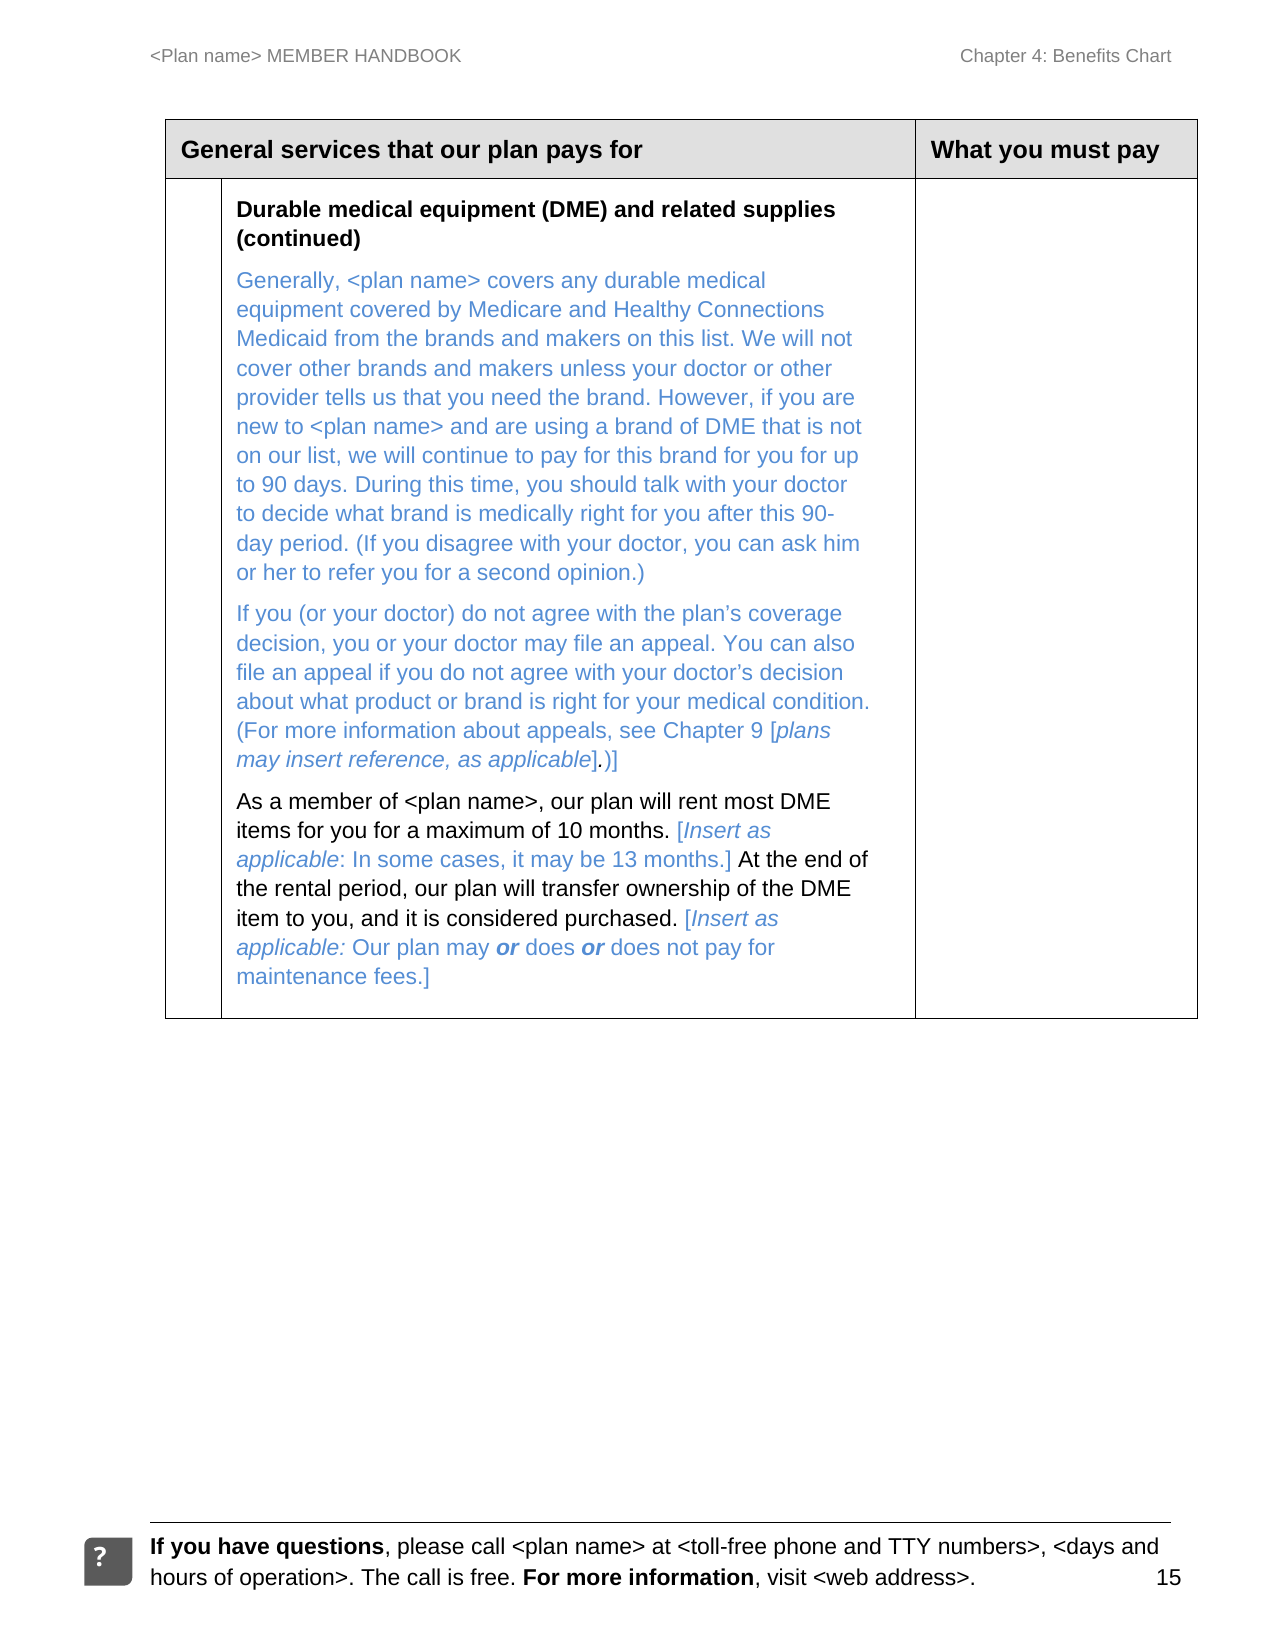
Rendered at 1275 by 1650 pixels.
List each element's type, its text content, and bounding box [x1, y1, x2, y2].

table_cell [916, 179, 1197, 1018]
table_cell [166, 179, 221, 1018]
table_header What you must pay [916, 120, 1197, 178]
table_header General services that our plan pays for [166, 120, 915, 178]
table_cell Durable medical equipment (DME) and related supplies (continued) Generally, <plan name> covers any durable medical equipment covered by Medicare and Healthy Connections Medicaid from the brands and makers on this list. We will not cover other brands and makers unless your doctor or other provider tells us that you need the brand. However, if you are new to <plan name> and are using a brand of DME that is not on our list, we will continue to pay for this brand for you for up to 90 days. During this time, you should talk with your doctor to decide what brand is medically right for you after this 90-day period. (If you disagree with your doctor, you can ask him or her to refer you for a second opinion.) If you (or your doctor) do not agree with the plan’s coverage decision, you or your doctor may file an appeal. You can also file an appeal if you do not agree with your doctor’s decision about what product or brand is right for your medical condition. (For more information about appeals, see Chapter 9 [plans may insert reference, as applicable].)] As a member of <plan name>, our plan will rent most DME items for you for a maximum of 10 months. [Insert as applicable: In some cases, it may be 13 months.] At the end of the rental period, our plan will transfer ownership of the DME item to you, and it is considered purchased. [Insert as applicable: Our plan may or does or does not pay for maintenance fees.] [222, 179, 915, 1018]
